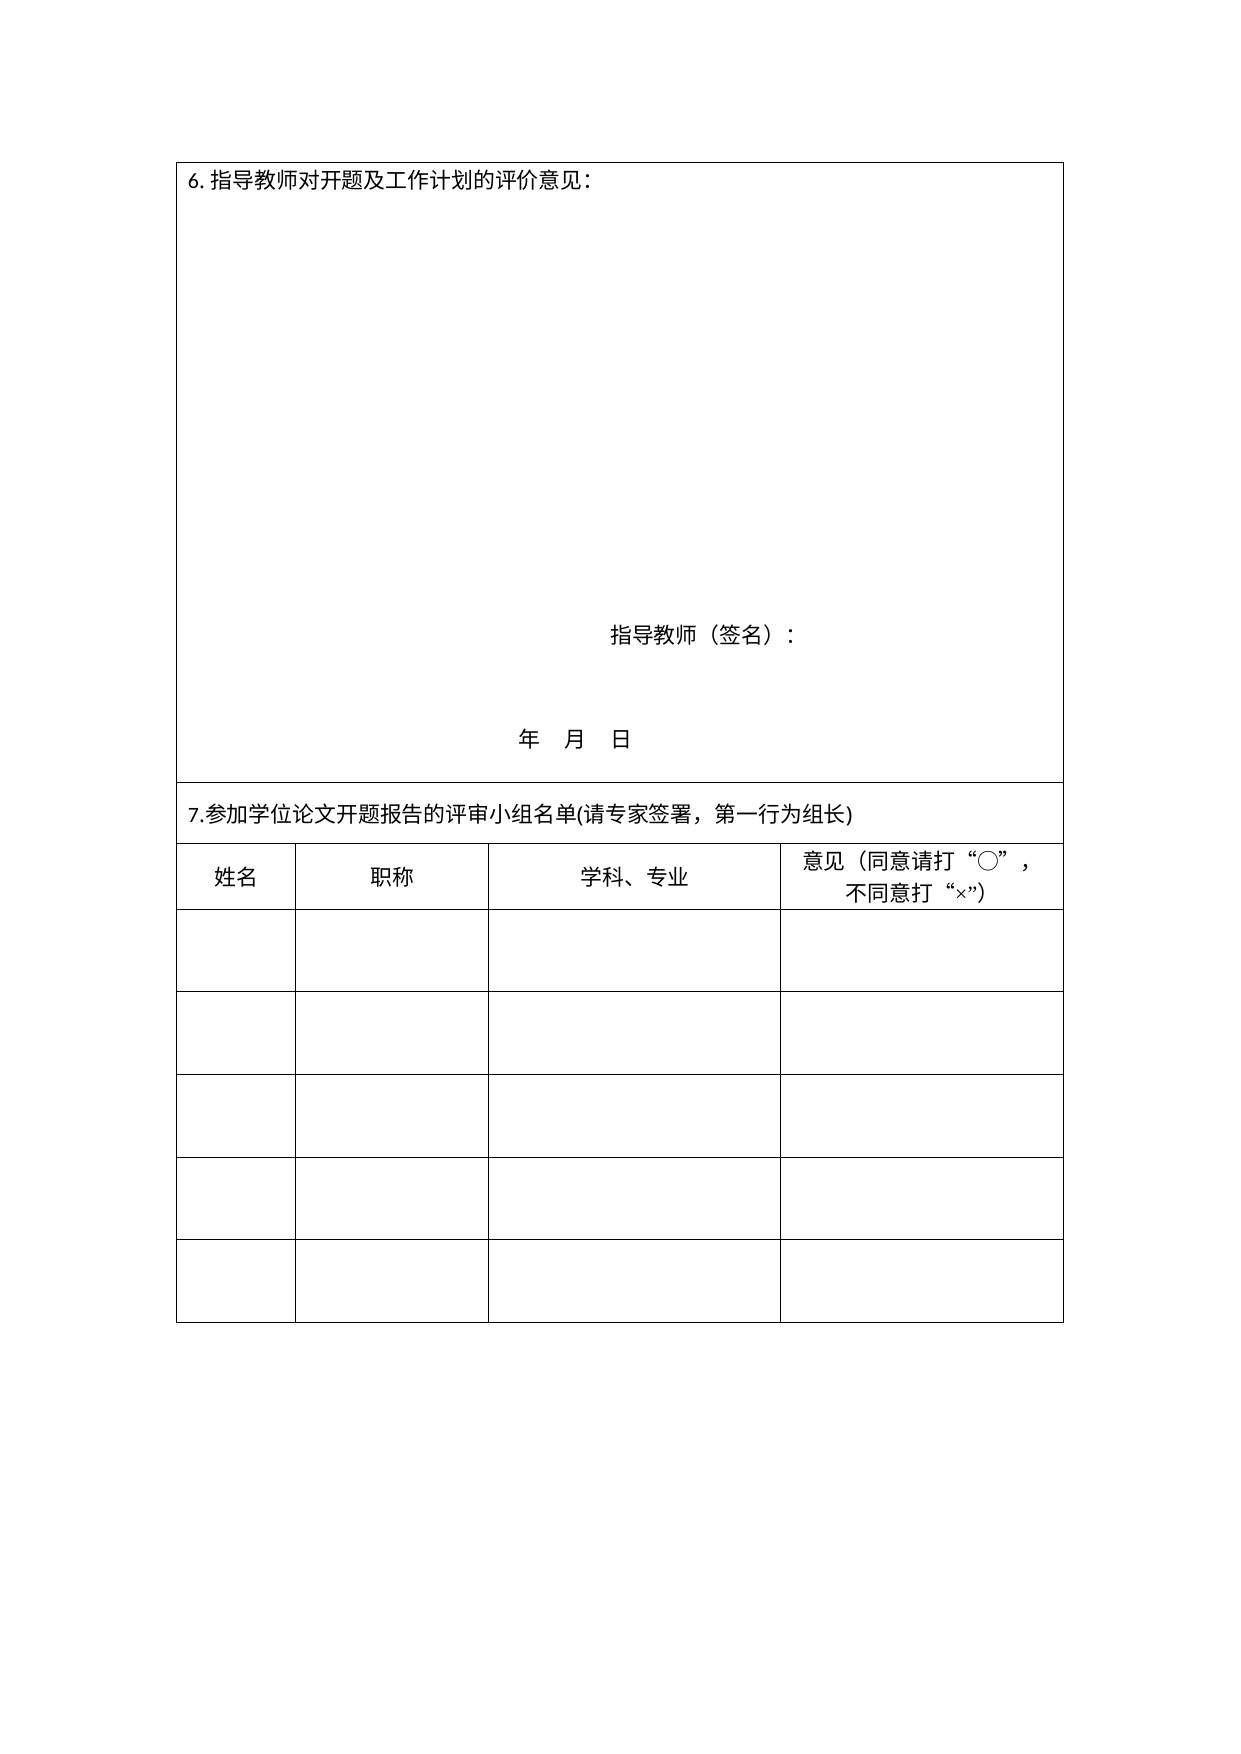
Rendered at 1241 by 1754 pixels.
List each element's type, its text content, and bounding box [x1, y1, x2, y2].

table_cell [177, 1075, 295, 1157]
table_cell [296, 1075, 488, 1157]
table_cell 7.参加学位论文开题报告的评审小组名单(请专家签署，第一行为组长) [177, 783, 1063, 842]
table_cell 姓名 [177, 844, 295, 908]
table_cell [489, 1075, 780, 1157]
table_cell [489, 992, 780, 1074]
table_cell 6. 指导教师对开题及工作计划的评价意见： 指导教师（签名）： 年 月 日 [177, 163, 1063, 782]
table_cell [781, 910, 1063, 991]
table_cell [177, 1158, 295, 1239]
table_cell [296, 910, 488, 991]
table_cell 职称 [296, 844, 488, 908]
table_cell [177, 910, 295, 991]
table_cell [489, 1158, 780, 1239]
table_cell [781, 1158, 1063, 1239]
table_cell [781, 1075, 1063, 1157]
table_cell [489, 1240, 780, 1322]
table_cell 意见（同意请打“○”，不同意打“×”） [781, 844, 1063, 908]
table_cell [781, 992, 1063, 1074]
table_cell [296, 992, 488, 1074]
table_cell 学科、专业 [489, 844, 780, 908]
table_cell [489, 910, 780, 991]
table_cell [781, 1240, 1063, 1322]
table_cell [296, 1240, 488, 1322]
table_cell [177, 1240, 295, 1322]
table_cell [177, 992, 295, 1074]
table_cell [296, 1158, 488, 1239]
